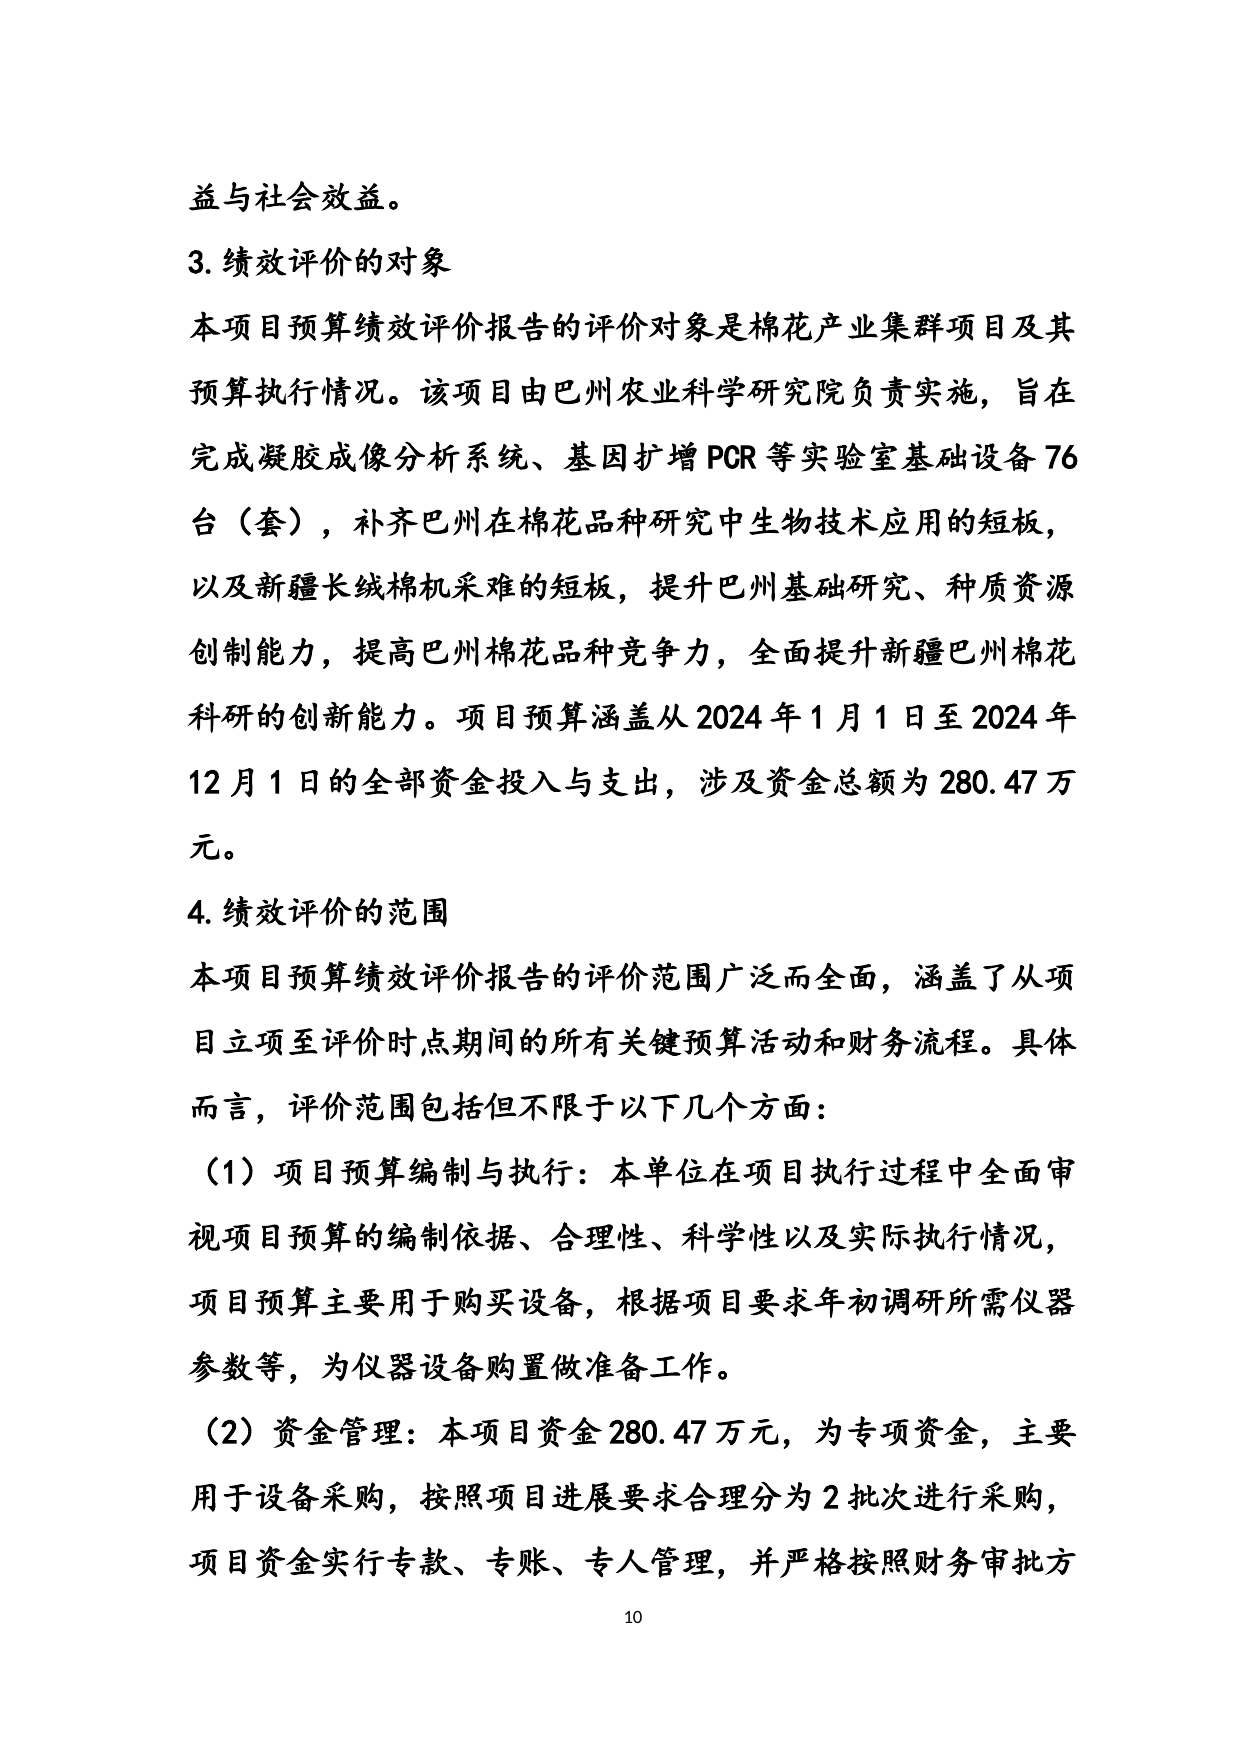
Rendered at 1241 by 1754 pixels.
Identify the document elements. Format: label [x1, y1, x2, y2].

text [187, 162, 1078, 1592]
